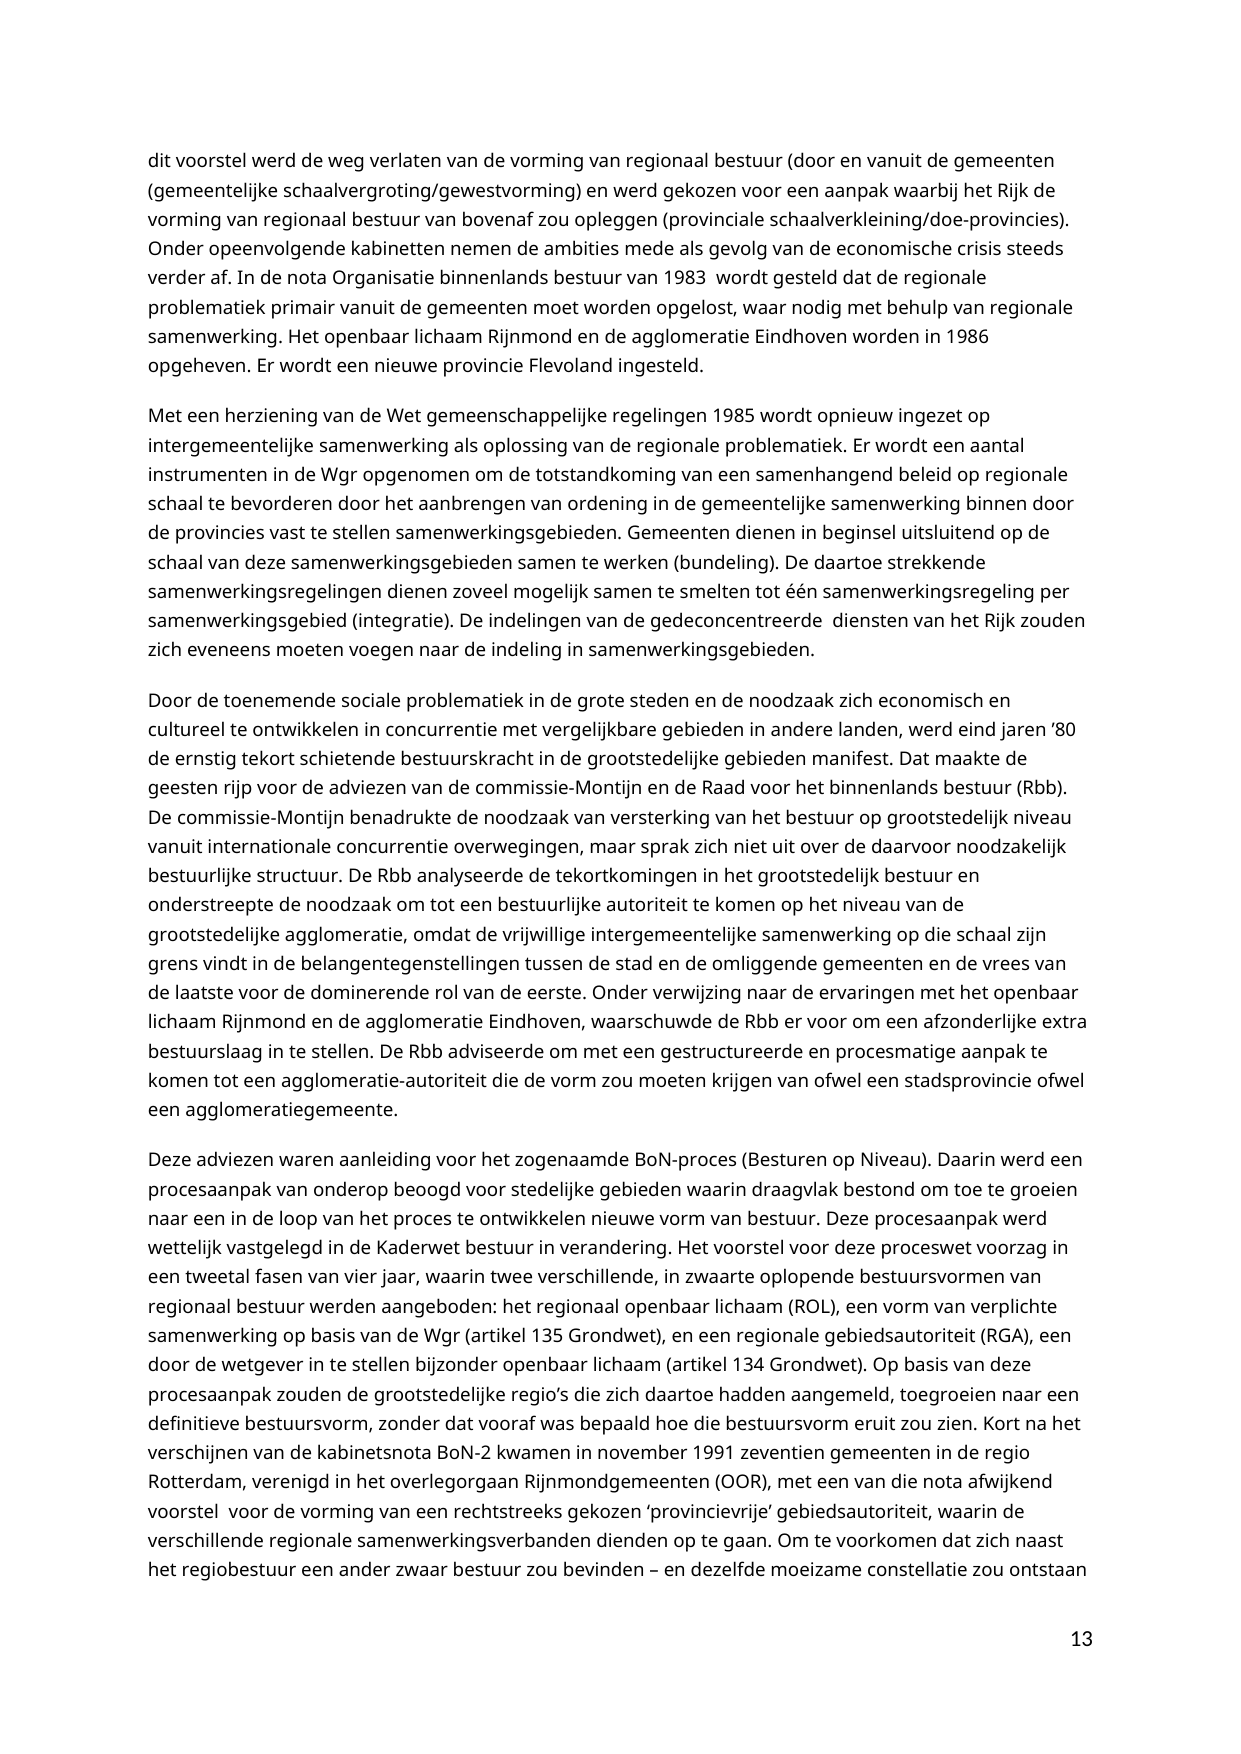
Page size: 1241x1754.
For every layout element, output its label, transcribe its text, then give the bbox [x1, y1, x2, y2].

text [148, 148, 1093, 378]
text Met een herziening van de Wet gemeenschappelijke regelingen 1985 wordt opnieuw ingezet op intergemeentelijke samenwerking als oplossing van de regionale problematiek. Er wordt een aantal instrumenten in de Wgr opgenomen om de totstandkoming van een samenhangend beleid op regionale schaal te bevorderen door het aanbrengen van ordening in de gemeentelijke samenwerking binnen door de provincies vast te stellen samenwerkingsgebieden. Gemeenten dienen in beginsel uitsluitend op de schaal van deze samenwerkingsgebieden samen te werken (bundeling). De daartoe strekkende samenwerkingsregelingen dienen zoveel mogelijk samen te smelten tot één samenwerkingsregeling per samenwerkingsgebied (integratie). De indelingen van de gedeconcentreerde diensten van het Rijk zouden zich eveneens moeten voegen naar de indeling in samenwerkingsgebieden. [148, 403, 1093, 662]
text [148, 1147, 1093, 1582]
text Door de toenemende sociale problematiek in de grote steden en de noodzaak zich economisch en cultureel te ontwikkelen in concurrentie met vergelijkbare gebieden in andere landen, werd eind jaren ’80 de ernstig tekort schietende bestuurskracht in de grootstedelijke gebieden manifest. Dat maakte de geesten rijp voor de adviezen van de commissie-Montijn en de Raad voor het binnenlands bestuur (Rbb). De commissie-Montijn benadrukte de noodzaak van versterking van het bestuur op grootstedelijk niveau vanuit internationale concurrentie overwegingen, maar sprak zich niet uit over de daarvoor noodzakelijk bestuurlijke structuur. De Rbb analyseerde de tekortkomingen in het grootstedelijk bestuur en onderstreepte de noodzaak om tot een bestuurlijke autoriteit te komen op het niveau van de grootstedelijke agglomeratie, omdat de vrijwillige intergemeentelijke samenwerking op die schaal zijn grens vindt in de belangentegenstellingen tussen de stad en de omliggende gemeenten en de vrees van de laatste voor de dominerende rol van de eerste. Onder verwijzing naar de ervaringen met het openbaar lichaam Rijnmond en de agglomeratie Eindhoven, waarschuwde de Rbb er voor om een afzonderlijke extra bestuurslaag in te stellen. De Rbb adviseerde om met een gestructureerde en procesmatige aanpak te komen tot een agglomeratie-autoriteit die de vorm zou moeten krijgen van ofwel een stadsprovincie ofwel een agglomeratiegemeente. [148, 687, 1093, 1122]
